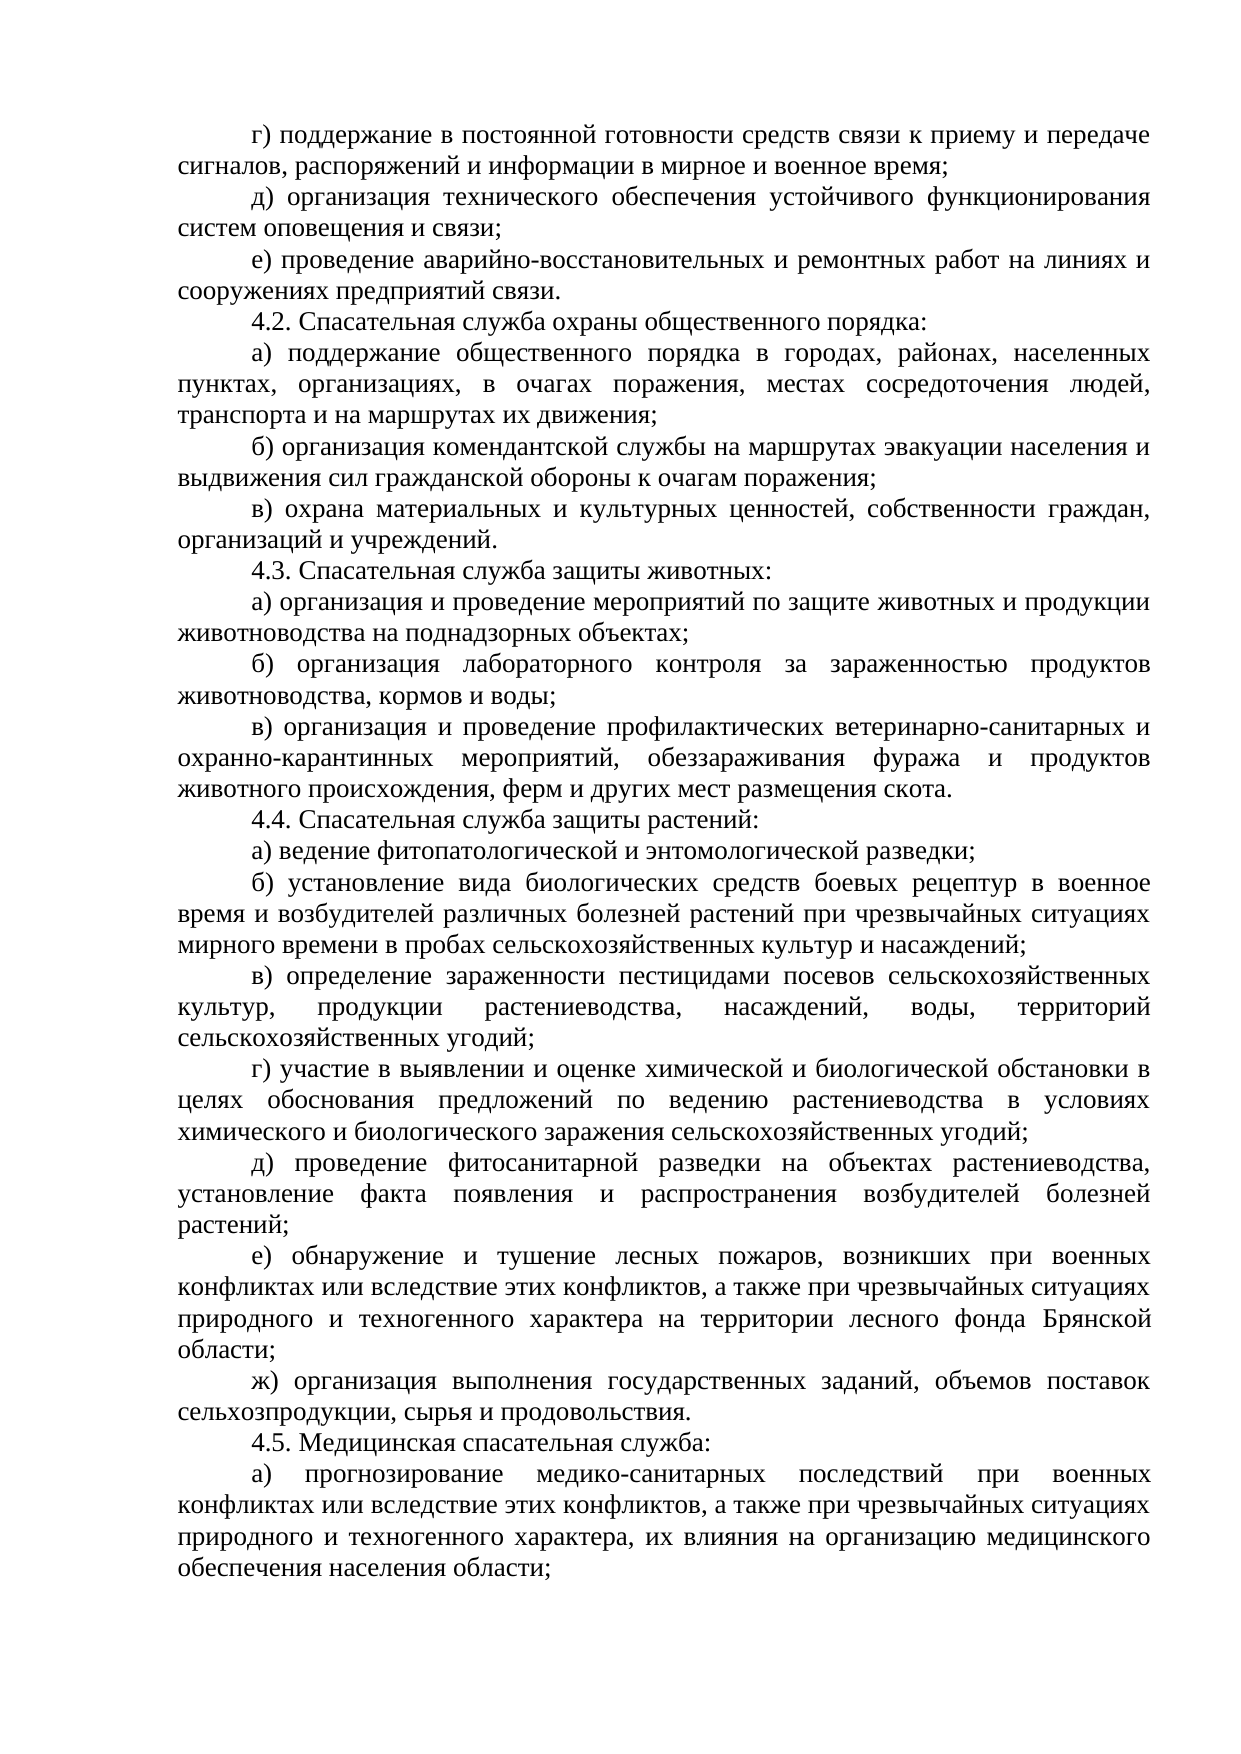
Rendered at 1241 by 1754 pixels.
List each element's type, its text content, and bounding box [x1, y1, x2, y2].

text д) проведение фитосанитарной разведки на объектах растениеводства, установление факта появления и распространения возбудителей болезней растений; [177, 1146, 1152, 1239]
text а) организация и проведение мероприятий по защите животных и продукции животноводства на поднадзорных объектах; [177, 585, 1152, 648]
text е) обнаружение и тушение лесных пожаров, возникших при военных конфликтах или вследствие этих конфликтов, а также при чрезвычайных ситуациях природного и техногенного характера на территории лесного фонда Брянской области; [177, 1239, 1152, 1364]
text 4.4. Спасательная служба защиты растений: [177, 803, 1152, 834]
text а) ведение фитопатологической и энтомологической разведки; [177, 834, 1152, 866]
text 4.5. Медицинская спасательная служба: [177, 1426, 1152, 1457]
text а) прогнозирование медико-санитарных последствий при военных конфликтах или вследствие этих конфликтов, а также при чрезвычайных ситуациях природного и техногенного характера, их влияния на организацию медицинского обеспечения населения области; [177, 1457, 1152, 1582]
text а) поддержание общественного порядка в городах, районах, населенных пунктах, организациях, в очагах поражения, местах сосредоточения людей, транспорта и на маршрутах их движения; [177, 336, 1152, 429]
text ж) организация выполнения государственных заданий, объемов поставок сельхозпродукции, сырья и продовольствия. [177, 1364, 1152, 1426]
text г) участие в выявлении и оценке химической и биологической обстановки в целях обоснования предложений по ведению растениеводства в условиях химического и биологического заражения сельскохозяйственных угодий; [177, 1052, 1152, 1146]
text 4.2. Спасательная служба охраны общественного порядка: [177, 305, 1152, 336]
text б) организация комендантской службы на маршрутах эвакуации населения и выдвижения сил гражданской обороны к очагам поражения; [177, 429, 1152, 492]
text е) проведение аварийно-восстановительных и ремонтных работ на линиях и сооружениях предприятий связи. [177, 243, 1152, 305]
text в) охрана материальных и культурных ценностей, собственности граждан, организаций и учреждений. [177, 492, 1152, 554]
text б) установление вида биологических средств боевых рецептур в военное время и возбудителей различных болезней растений при чрезвычайных ситуациях мирного времени в пробах сельскохозяйственных культур и насаждений; [177, 866, 1152, 959]
text г) поддержание в постоянной готовности средств связи к приему и передаче сигналов, распоряжений и информации в мирное и военное время; [177, 118, 1152, 180]
text в) организация и проведение профилактических ветеринарно-санитарных и охранно-карантинных мероприятий, обеззараживания фуража и продуктов животного происхождения, ферм и других мест размещения скота. [177, 710, 1152, 803]
text в) определение зараженности пестицидами посевов сельскохозяйственных культур, продукции растениеводства, насаждений, воды, территорий сельскохозяйственных угодий; [177, 959, 1152, 1052]
text б) организация лабораторного контроля за зараженностью продуктов животноводства, кормов и воды; [177, 648, 1152, 710]
text 4.3. Спасательная служба защиты животных: [177, 554, 1152, 585]
text д) организация технического обеспечения устойчивого функционирования систем оповещения и связи; [177, 180, 1152, 243]
